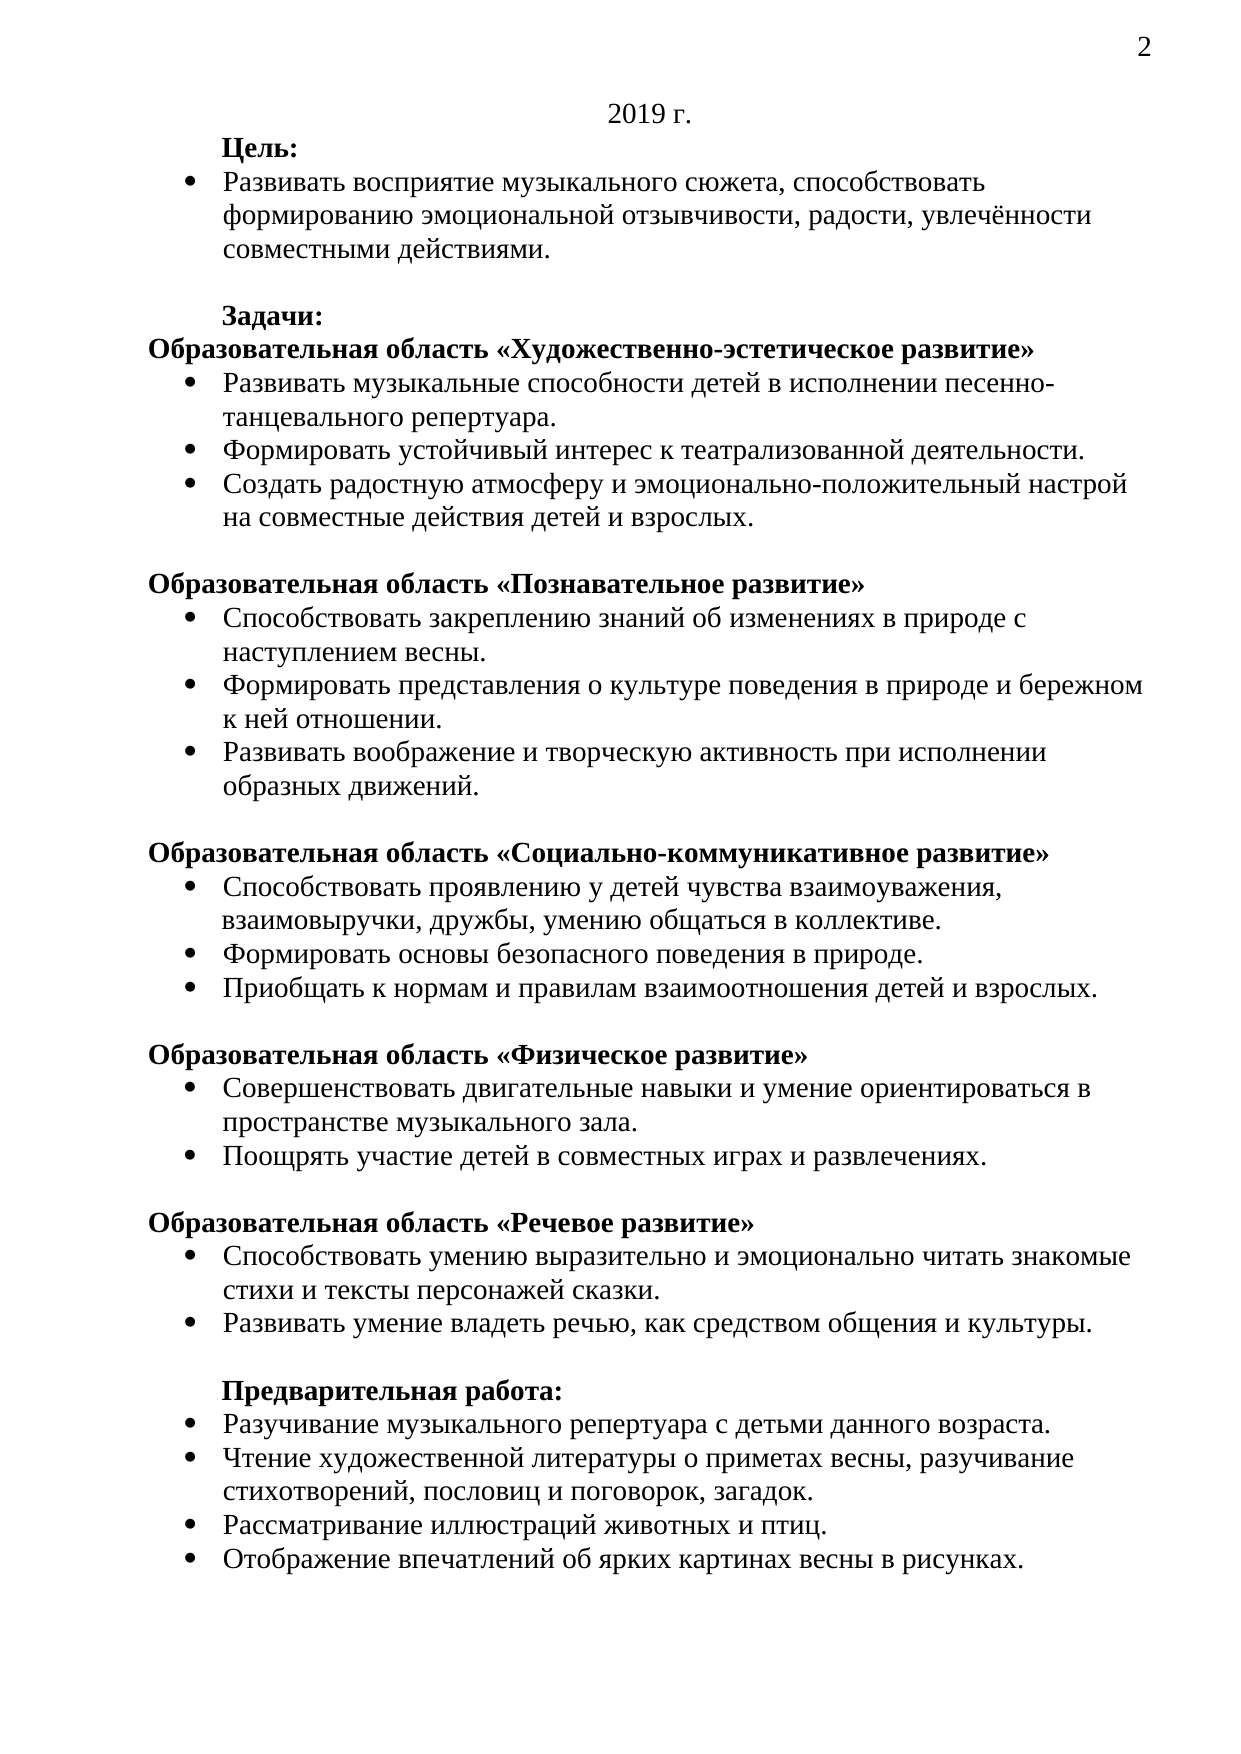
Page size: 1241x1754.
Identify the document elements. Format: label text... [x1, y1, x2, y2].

text Образовательная область «Художественно-эстетическое развитие» [148, 332, 1152, 365]
list Создать радостную атмосферу и эмоционально-положительный настрой на совместные действия детей и взрослых. [185, 466, 1152, 533]
list Развивать музыкальные способности детей в исполнении песенно-танцевального репертуара. [185, 365, 1152, 432]
list Формировать основы безопасного поведения в природе. [185, 936, 1152, 970]
list Развивать воображение и творческую активность при исполнении образных движений. [185, 734, 1152, 802]
list Развивать восприятие музыкального сюжета, способствовать формированию эмоциональной отзывчивости, радости, увлечённости совместными действиями. [185, 164, 1152, 264]
text Образовательная область «Социально-коммуникативное развитие» [148, 835, 1152, 869]
list Развивать умение владеть речью, как средством общения и культуры. [185, 1306, 1152, 1339]
list Приобщать к нормам и правилам взаимоотношения детей и взрослых. [185, 970, 1152, 1003]
list Рассматривание иллюстраций животных и птиц. [185, 1507, 1152, 1541]
list Формировать представления о культуре поведения в природе и бережном к ней отношении. [185, 667, 1152, 734]
list Отображение впечатлений об ярких картинах весны в рисунках. [185, 1541, 1152, 1574]
text 2019 г. [148, 97, 1152, 130]
text Образовательная область «Познавательное развитие» [148, 567, 1152, 600]
text Цель: [148, 130, 1152, 164]
list Способствовать проявлению у детей чувства взаимоуважения, [185, 869, 1152, 902]
list Поощрять участие детей в совместных играх и развлечениях. [185, 1138, 1152, 1171]
list Совершенствовать двигательные навыки и умение ориентироваться в пространстве музыкального зала. [185, 1070, 1152, 1138]
list Способствовать умению выразительно и эмоционально читать знакомые стихи и тексты персонажей сказки. [185, 1238, 1152, 1306]
text Предварительная работа: [185, 1373, 1152, 1406]
list Чтение художественной литературы о приметах весны, разучивание стихотворений, пословиц и поговорок, загадок. [185, 1440, 1152, 1507]
text Образовательная область «Физическое развитие» [148, 1037, 1152, 1070]
list Разучивание музыкального репертуара с детьми данного возраста. [185, 1406, 1152, 1440]
text взаимовыручки, дружбы, умению общаться в коллективе. [221, 902, 1152, 936]
list Способствовать закреплению знаний об изменениях в природе с наступлением весны. [185, 600, 1152, 667]
text Задачи: [148, 298, 1152, 332]
list Формировать устойчивый интерес к театрализованной деятельности. [185, 432, 1152, 466]
text Образовательная область «Речевое развитие» [148, 1205, 1152, 1238]
